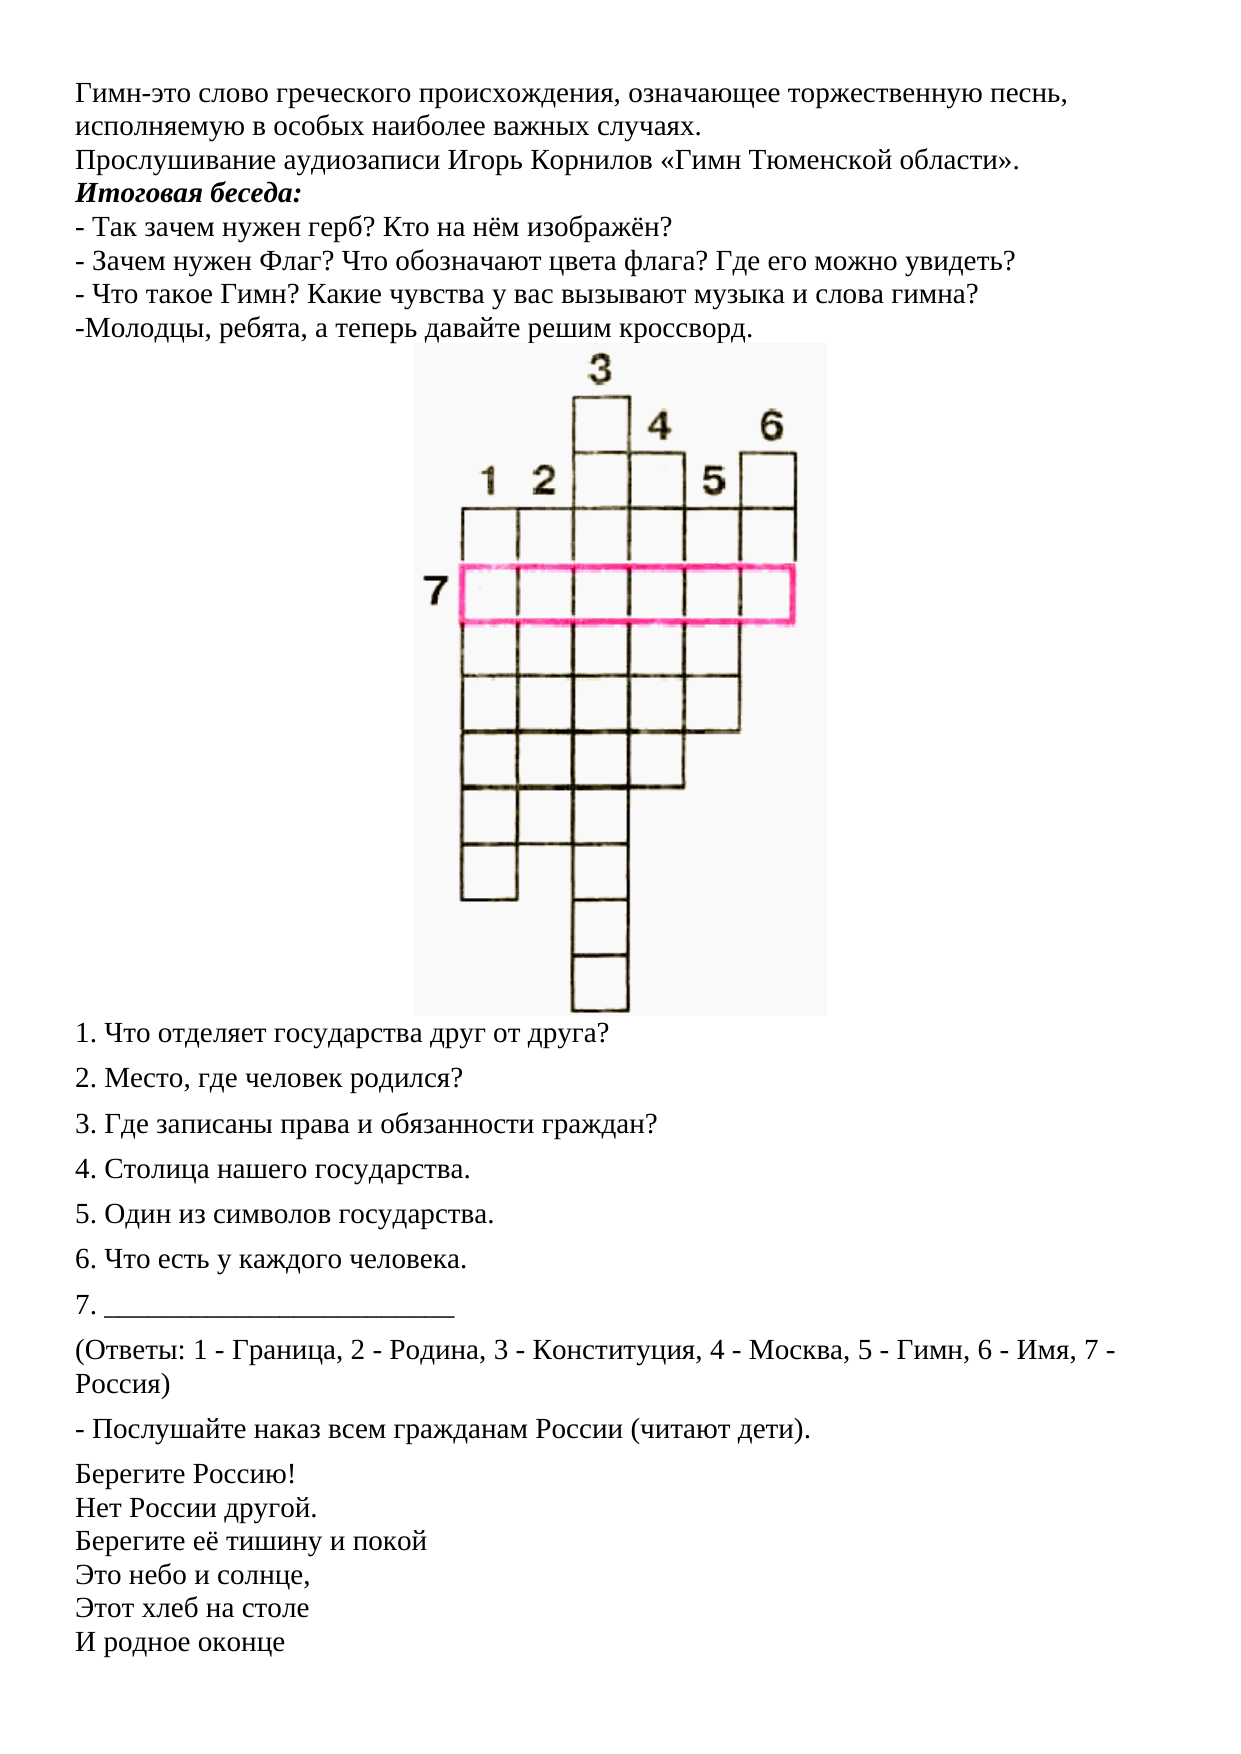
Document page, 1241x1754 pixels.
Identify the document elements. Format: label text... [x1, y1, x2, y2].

text 4. Столица нашего государства. [75, 1151, 1165, 1184]
text Итоговая беседа: [75, 176, 1165, 209]
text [75, 1456, 1165, 1658]
text - Так зачем нужен герб? Кто на нём изображён? [75, 209, 1165, 243]
text - Зачем нужен Флаг? Что обозначают цвета флага? Где его можно увидеть? [75, 243, 1165, 276]
text -Молодцы, ребята, а теперь давайте решим кроссворд. [75, 310, 1165, 343]
text 5. Один из символов государства. [75, 1196, 1165, 1230]
text - Послушайте наказ всем гражданам России (читают дети). [75, 1411, 1165, 1445]
text 7. ________________________ [75, 1287, 1165, 1321]
text 1. Что отделяет государства друг от друга? [75, 1015, 1165, 1049]
text Прослушивание аудиозаписи Игорь Корнилов «Гимн Тюменской области». [75, 142, 1165, 176]
text Гимн-это слово греческого происхождения, означающее торжественную песнь, исполняемую в особых наиболее важных случаях. [75, 75, 1165, 142]
text 3. Где записаны права и обязанности граждан? [75, 1106, 1165, 1139]
picture [413, 343, 827, 1016]
text (Ответы: 1 - Граница, 2 - Родина, 3 - Конституция, 4 - Москва, 5 - Гимн, 6 - Имя, 7 - Россия) [75, 1332, 1165, 1399]
text 2. Место, где человек родился? [75, 1060, 1165, 1094]
text 6. Что есть у каждого человека. [75, 1242, 1165, 1275]
text - Что такое Гимн? Какие чувства у вас вызывают музыка и слова гимна? [75, 276, 1165, 310]
